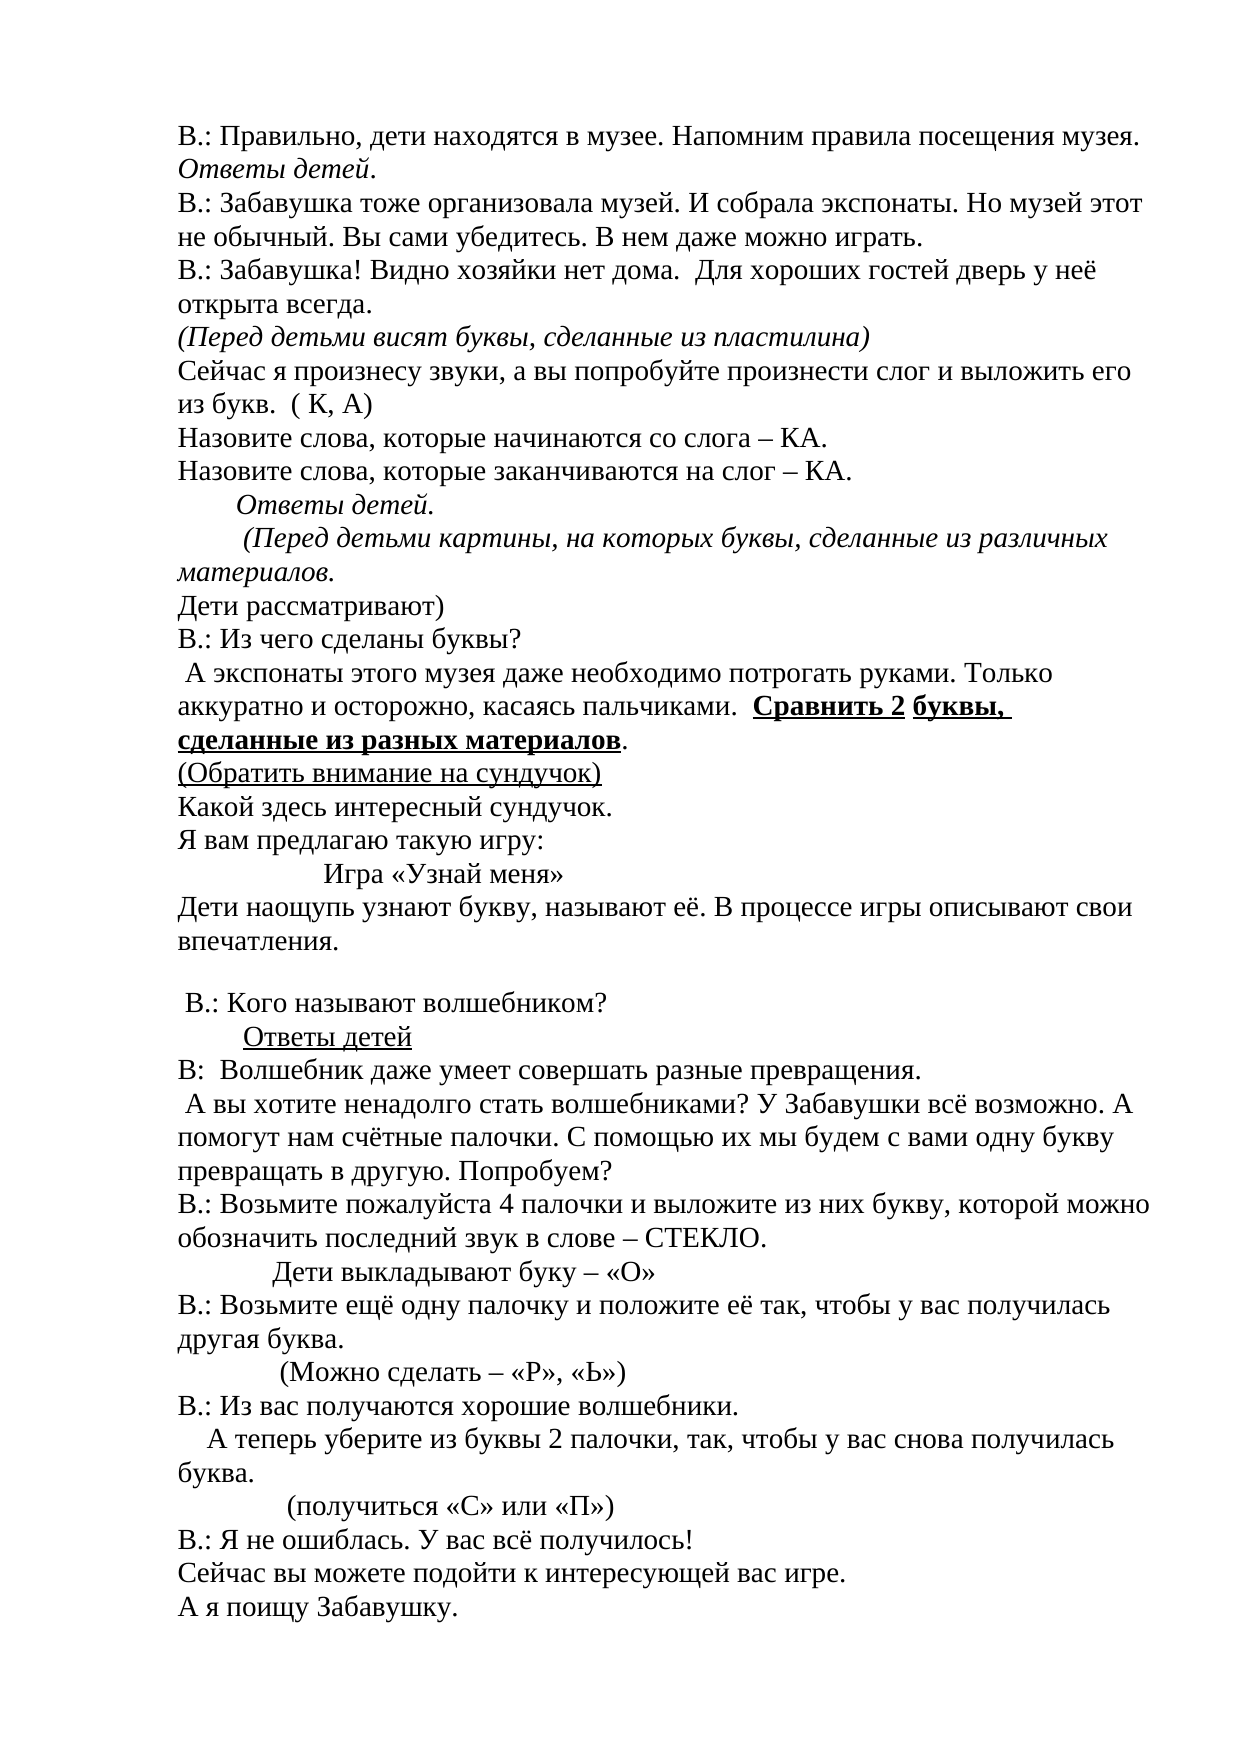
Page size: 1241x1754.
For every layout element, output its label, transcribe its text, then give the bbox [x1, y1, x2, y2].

text Игра «Узнай меня» [177, 856, 1152, 889]
text В.: Кого называют волшебником? [177, 985, 1152, 1019]
text Сейчас я произнесу звуки, а вы попробуйте произнести слог и выложить его из букв. ( К, А) [177, 353, 1152, 420]
text Назовите слова, которые заканчиваются на слог – КА. [177, 453, 1152, 487]
text Дети выкладывают буку – «О» [177, 1254, 1152, 1287]
text (Перед детьми висят буквы, сделанные из пластилина) [177, 319, 1152, 353]
text А экспонаты этого музея даже необходимо потрогать руками. Только аккуратно и осторожно, касаясь пальчиками. Сравнить 2 буквы, сделанные из разных материалов. [177, 655, 1152, 755]
text Ответы детей [177, 1019, 1152, 1052]
text (Перед детьми картины, на которых буквы, сделанные из различных материалов. [177, 521, 1152, 588]
text Я вам предлагаю такую игру: [177, 822, 1152, 856]
text Какой здесь интересный сундучок. [177, 789, 1152, 822]
text (получиться «С» или «П») [177, 1488, 1152, 1522]
text А вы хотите ненадолго стать волшебниками? У Забавушки всё возможно. А помогут нам счётные палочки. С помощью их мы будем с вами одну букву превращать в другую. Попробуем? [177, 1086, 1152, 1187]
text Сейчас вы можете подойти к интересующей вас игре. [177, 1556, 1152, 1589]
text В: Волшебник даже умеет совершать разные превращения. [177, 1052, 1152, 1086]
text В.: Я не ошиблась. У вас всё получилось! [177, 1522, 1152, 1556]
text В.: Из чего сделаны буквы? [177, 621, 1152, 655]
text В.: Забавушка! Видно хозяйки нет дома. Для хороших гостей дверь у неё открыта всегда. [177, 252, 1152, 319]
text А я поищу Забавушку. [177, 1589, 1152, 1623]
text Назовите слова, которые начинаются со слога – КА. [177, 420, 1152, 453]
text В.: Забавушка тоже организовала музей. И собрала экспонаты. Но музей этот не обычный. Вы сами убедитесь. В нем даже можно играть. [177, 185, 1152, 252]
text В.: Из вас получаются хорошие волшебники. [177, 1388, 1152, 1421]
text В.: Возьмите ещё одну палочку и положите её так, чтобы у вас получилась другая буква. [177, 1287, 1152, 1354]
text В.: Возьмите пожалуйста 4 палочки и выложите из них букву, которой можно обозначить последний звук в слове – СТЕКЛО. [177, 1187, 1152, 1254]
text В.: Правильно, дети находятся в музее. Напомним правила посещения музея. Ответы детей. [177, 118, 1152, 185]
text Дети наощупь узнают букву, называют её. В процессе игры описывают свои впечатления. [177, 889, 1152, 957]
text (Обратить внимание на сундучок) [177, 755, 1152, 789]
text (Можно сделать – «Р», «Ь») [177, 1354, 1152, 1388]
text А теперь уберите из буквы 2 палочки, так, чтобы у вас снова получилась буква. [177, 1421, 1152, 1488]
text Дети рассматривают) [177, 588, 1152, 621]
text Ответы детей. [177, 487, 1152, 521]
